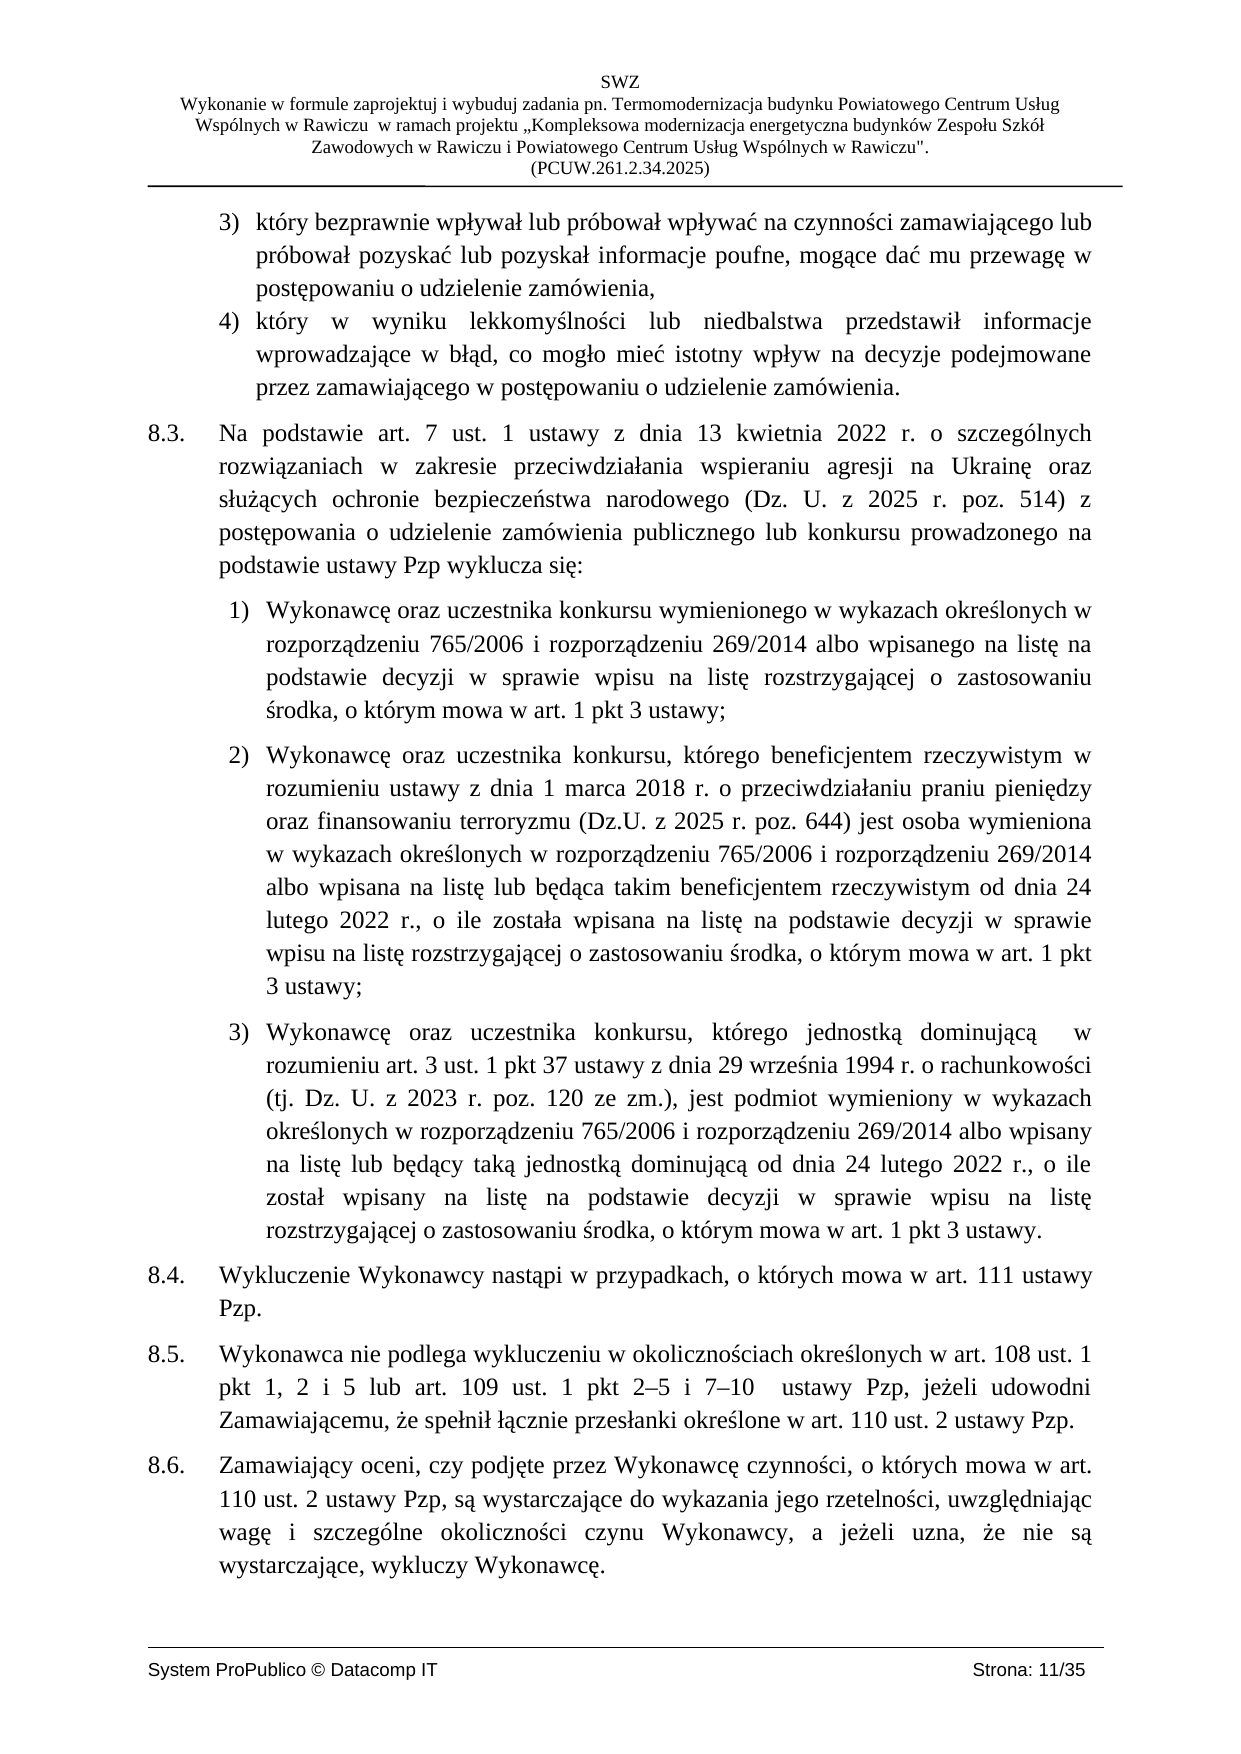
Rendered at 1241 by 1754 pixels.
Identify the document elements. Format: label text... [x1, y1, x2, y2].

list Wykonawca nie podlega wykluczeniu w okolicznościach określonych w art. 108 ust. 1 pkt 1, 2 i 5 lub art. 109 ust. 1 pkt 2‒5 i 7‒10 ustawy Pzp, jeżeli udowodni Zamawiającemu, że spełnił łącznie przesłanki określone w art. 110 ust. 2 ustawy Pzp. [148, 1339, 1093, 1434]
subtitle Wykonawcę oraz uczestnika konkursu, którego beneficjentem rzeczywistym w rozumieniu ustawy z dnia 1 marca 2018 r. o przeciwdziałaniu praniu pieniędzy oraz finansowaniu terroryzmu (Dz.U. z 2025 r. poz. 644) jest osoba wymieniona w wykazach określonych w rozporządzeniu 765/2006 i rozporządzeniu 269/2014 albo wpisana na listę lub będąca takim beneficjentem rzeczywistym od dnia 24 lutego 2022 r., o ile została wpisana na listę na podstawie decyzji w sprawie wpisu na listę rozstrzygającej o zastosowaniu środka, o którym mowa w art. 1 pkt 3 ustawy; [228, 740, 1093, 1000]
subtitle Na podstawie art. 7 ust. 1 ustawy z dnia 13 kwietnia 2022 r. o szczególnych rozwiązaniach w zakresie przeciwdziałania wspieraniu agresji na Ukrainę oraz służących ochronie bezpieczeństwa narodowego (Dz. U. z 2025 r. poz. 514) z postępowania o udzielenie zamówienia publicznego lub konkursu prowadzonego na podstawie ustawy Pzp wyklucza się: [148, 418, 1093, 579]
list który bezprawnie wpływał lub próbował wpływać na czynności zamawiającego lub próbował pozyskać lub pozyskał informacje poufne, mogące dać mu przewagę w postępowaniu o udzielenie zamówienia, [218, 207, 1093, 302]
list który w wyniku lekkomyślności lub niedbalstwa przedstawił informacje wprowadzające w błąd, co mogło mieć istotny wpływ na decyzje podejmowane przez zamawiającego w postępowaniu o udzielenie zamówienia. [218, 306, 1093, 401]
subtitle Wykonawcę oraz uczestnika konkursu, którego jednostką dominującą w rozumieniu art. 3 ust. 1 pkt 37 ustawy z dnia 29 września 1994 r. o rachunkowości (tj. Dz. U. z 2023 r. poz. 120 ze zm.), jest podmiot wymieniony w wykazach określonych w rozporządzeniu 765/2006 i rozporządzeniu 269/2014 albo wpisany na listę lub będący taką jednostką dominującą od dnia 24 lutego 2022 r., o ile został wpisany na listę na podstawie decyzji w sprawie wpisu na listę rozstrzygającej o zastosowaniu środka, o którym mowa w art. 1 pkt 3 ustawy. [228, 1017, 1093, 1244]
list Wykluczenie Wykonawcy nastąpi w przypadkach, o których mowa w art. 111 ustawy Pzp. [148, 1261, 1093, 1322]
list Zamawiający oceni, czy podjęte przez Wykonawcę czynności, o których mowa w art. 110 ust. 2 ustawy Pzp, są wystarczające do wykazania jego rzetelności, uwzględniając wagę i szczególne okoliczności czynu Wykonawcy, a jeżeli uzna, że nie są wystarczające, wykluczy Wykonawcę. [148, 1451, 1093, 1578]
subtitle Wykonawcę oraz uczestnika konkursu wymienionego w wykazach określonych w rozporządzeniu 765/2006 i rozporządzeniu 269/2014 albo wpisanego na listę na podstawie decyzji w sprawie wpisu na listę rozstrzygającej o zastosowaniu środka, o którym mowa w art. 1 pkt 3 ustawy; [228, 596, 1093, 723]
